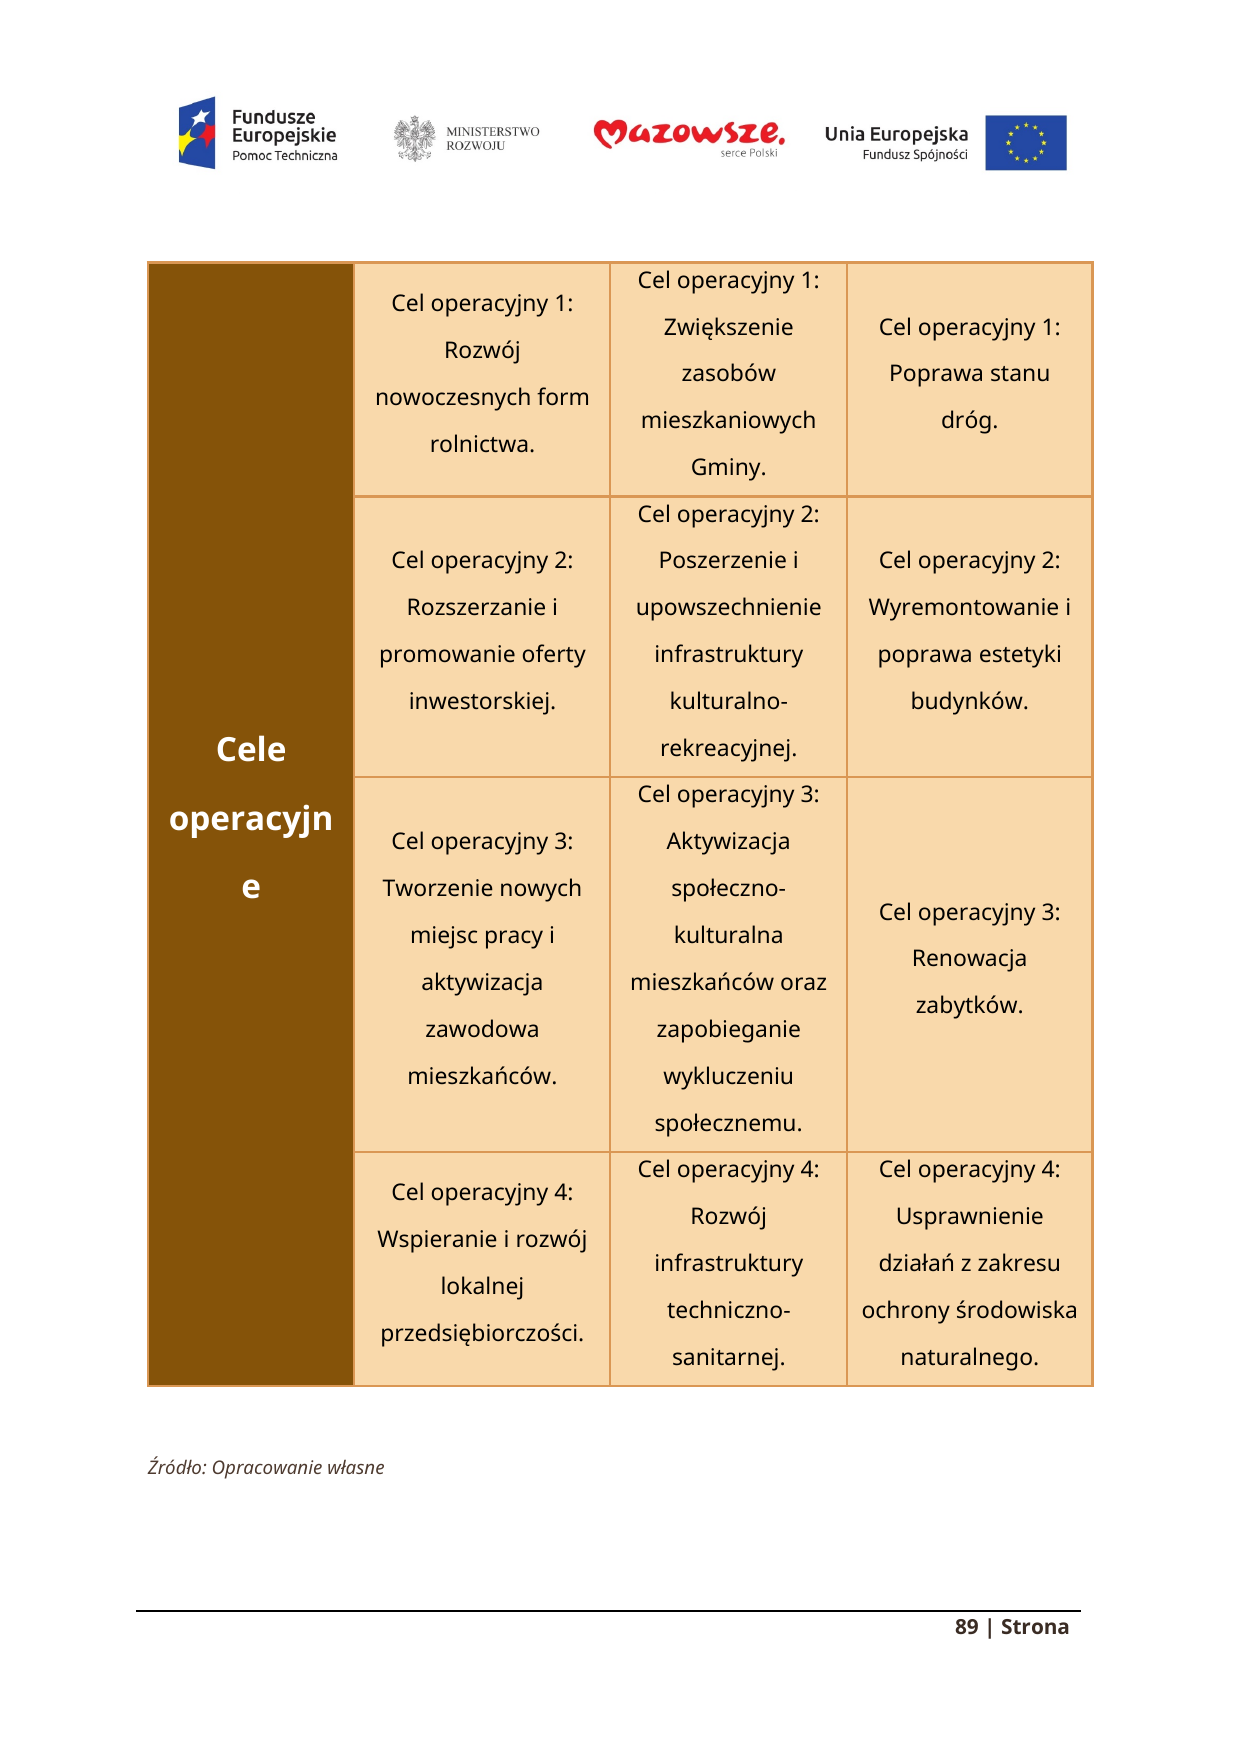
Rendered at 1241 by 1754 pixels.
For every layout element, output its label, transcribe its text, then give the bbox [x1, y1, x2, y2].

picture [147, 73, 1093, 194]
table_cell Cel operacyjny 2: Poszerzenie i upowszechnienie infrastruktury kulturalno-rekreacyjnej. [611, 498, 846, 776]
text Źródło: Opracowanie własne [148, 1454, 1092, 1480]
table_cell Cel operacyjny 4: Rozwój infrastruktury techniczno-sanitarnej. [611, 1153, 846, 1385]
table_cell Cel operacyjny 2: Rozszerzanie i promowanie oferty inwestorskiej. [355, 498, 609, 776]
table_cell Cel operacyjny 3: Tworzenie nowych miejsc pracy i aktywizacja zawodowa mieszkańców. [355, 778, 609, 1151]
table_cell Cel operacyjny 4: Usprawnienie działań z zakresu ochrony środowiska naturalnego. [848, 1153, 1091, 1385]
table_cell Cel operacyjny 4: Wspieranie i rozwój lokalnej przedsiębiorczości. [355, 1153, 609, 1385]
table_cell Cel operacyjny 3: Renowacja zabytków. [848, 778, 1091, 1151]
table_header Cele operacyjne [149, 264, 353, 1385]
table_cell Cel operacyjny 2: Wyremontowanie i poprawa estetyki budynków. [848, 498, 1091, 776]
table_header Cel operacyjny 1: Rozwój nowoczesnych form rolnictwa. [355, 264, 609, 495]
table_header Cel operacyjny 1: Zwiększenie zasobów mieszkaniowych Gminy. [611, 264, 846, 495]
table_header Cel operacyjny 1: Poprawa stanu dróg. [848, 264, 1091, 495]
table_cell Cel operacyjny 3: Aktywizacja społeczno-kulturalna mieszkańców oraz zapobieganie wykluczeniu społecznemu. [611, 778, 846, 1151]
